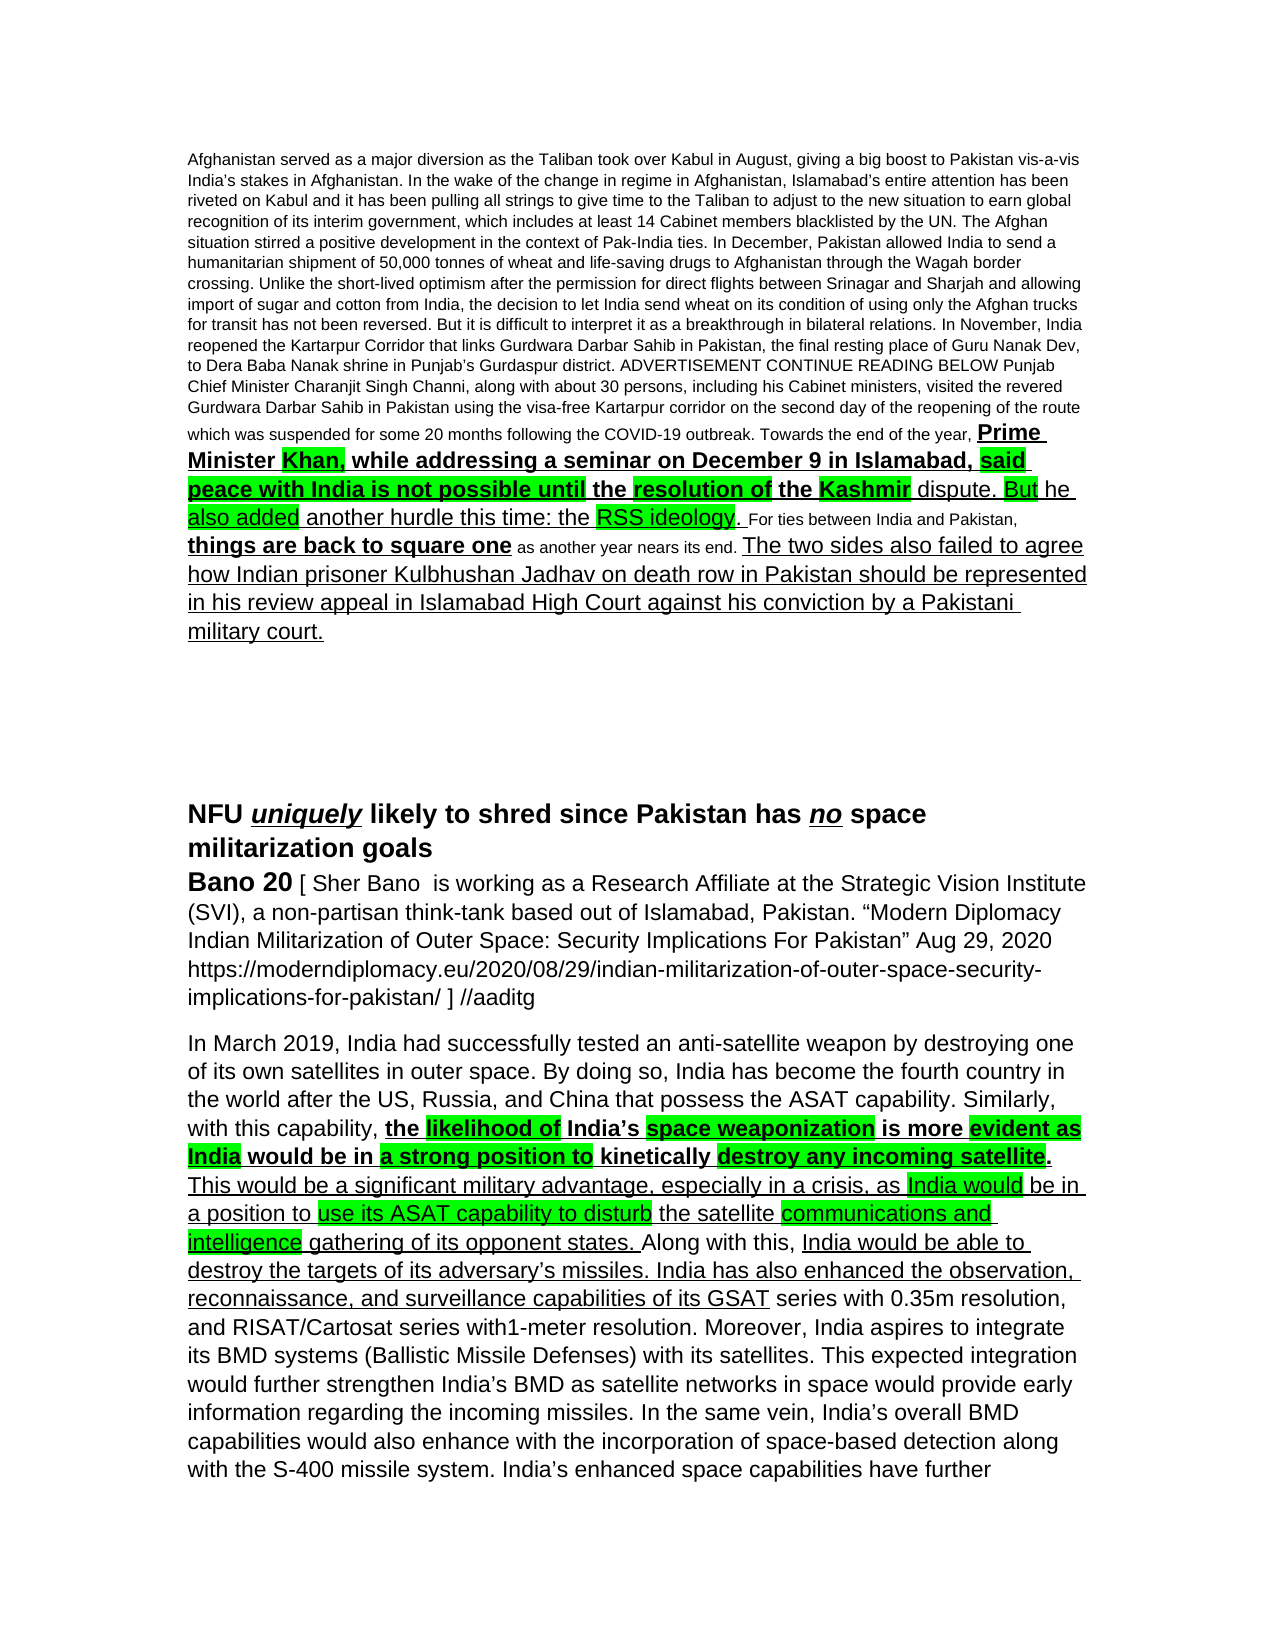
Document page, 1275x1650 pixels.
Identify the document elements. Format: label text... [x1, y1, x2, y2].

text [187, 150, 1087, 584]
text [187, 1029, 1087, 1482]
text Bano 20 [ Sher Bano is working as a Research Affiliate at the Strategic Vision Institute (SVI), a non-partisan think-tank based out of Islamabad, Pakistan. “Modern Diplomacy Indian Militarization of Outer Space: Security Implications For Pakistan” Aug 29, 2020 https://moderndiplomacy.eu/2020/08/29/indian-militarization-of-outer-space-security-implications-for-pakistan/ ] //aaditg [187, 866, 1087, 1011]
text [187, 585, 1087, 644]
subtitle NFU uniquely likely to shred since Pakistan has no space militarization goals [187, 798, 1087, 863]
